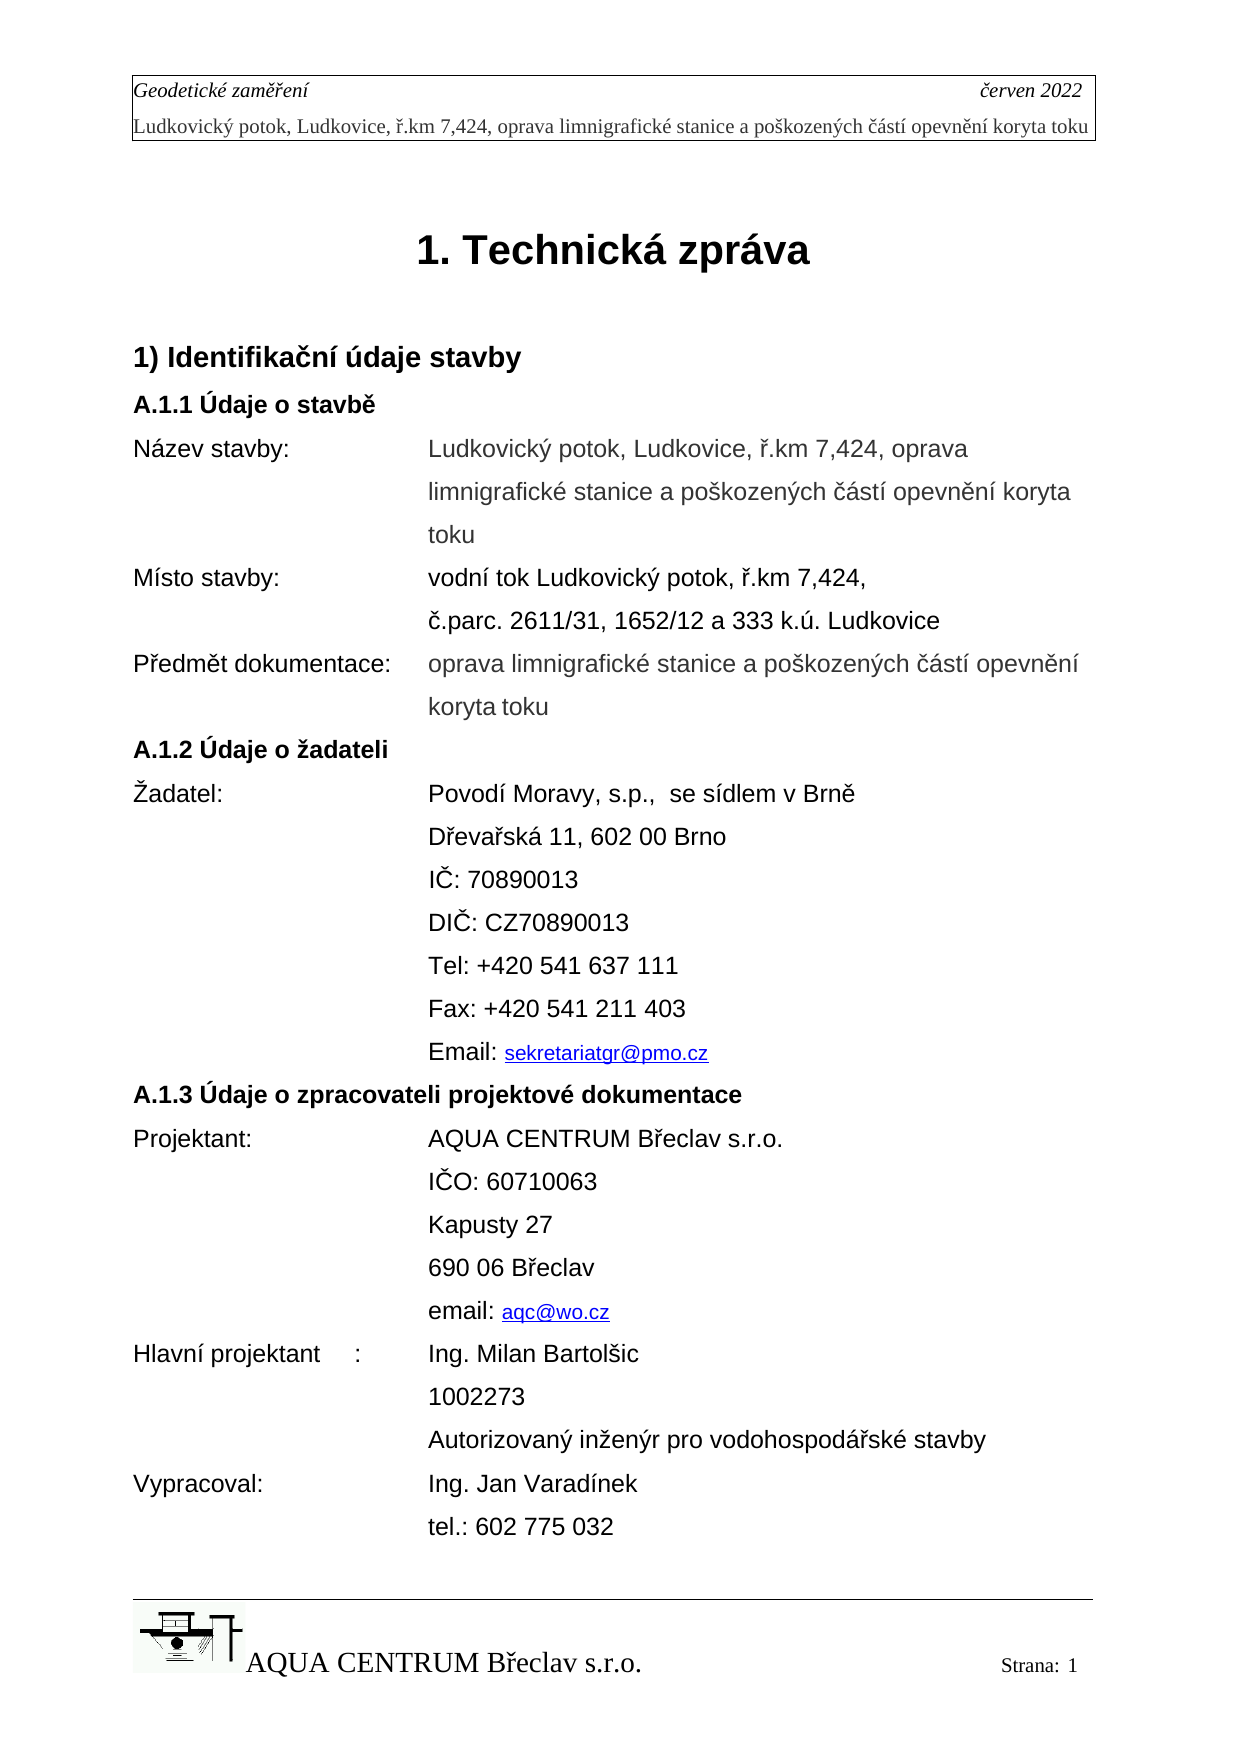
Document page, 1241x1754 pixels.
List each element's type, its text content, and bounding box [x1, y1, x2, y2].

text Hlavní projektant : Ing. Milan Bartolšic [133, 1339, 1093, 1368]
text IČO: 60710063 [133, 1167, 1093, 1196]
text Projektant: AQUA CENTRUM Břeclav s.r.o. [133, 1124, 1093, 1152]
text 1002273 [133, 1382, 1093, 1411]
subtitle 1. Technická zpráva [133, 225, 1093, 273]
text Předmět dokumentace: oprava limnigrafické stanice a poškozených částí opevnění koryta toku [133, 649, 1093, 721]
text A.1.1 Údaje o stavbě [133, 391, 1093, 419]
text 1) Identifikační údaje stavby [133, 340, 1093, 374]
text Žadatel: Povodí Moravy, s.p., se sídlem v Brně [133, 779, 1093, 807]
text Vypracoval: Ing. Jan Varadínek [133, 1469, 1093, 1497]
text Email: sekretariatgr@pmo.cz [133, 1037, 1093, 1066]
text 690 06 Břeclav [133, 1253, 1093, 1282]
text email: aqc@wo.cz [133, 1296, 1093, 1325]
text IČ: 70890013 DIČ: CZ70890013 Tel: +420 541 637 111 Fax: +420 541 211 403 [428, 865, 1093, 1023]
text č.parc. 2611/31, 1652/12 a 333 k.ú. Ludkovice [133, 606, 1093, 635]
picture [132, 1602, 246, 1673]
text A.1.2 Údaje o žadateli [133, 736, 1093, 764]
text tel.: 602 775 032 [133, 1512, 1093, 1541]
subtitle Kapusty 27 [133, 1210, 1093, 1239]
text A.1.3 Údaje o zpracovateli projektové dokumentace [133, 1081, 1093, 1109]
text Název stavby: Ludkovický potok, Ludkovice, ř.km 7,424, oprava limnigrafické stanice a poškozených částí opevnění koryta toku [133, 434, 1093, 549]
text Dřevařská 11, 602 00 Brno [354, 822, 1093, 851]
text Místo stavby: vodní tok Ludkovický potok, ř.km 7,424, [133, 563, 1093, 592]
text Autorizovaný inženýr pro vodohospodářské stavby [133, 1426, 1093, 1454]
